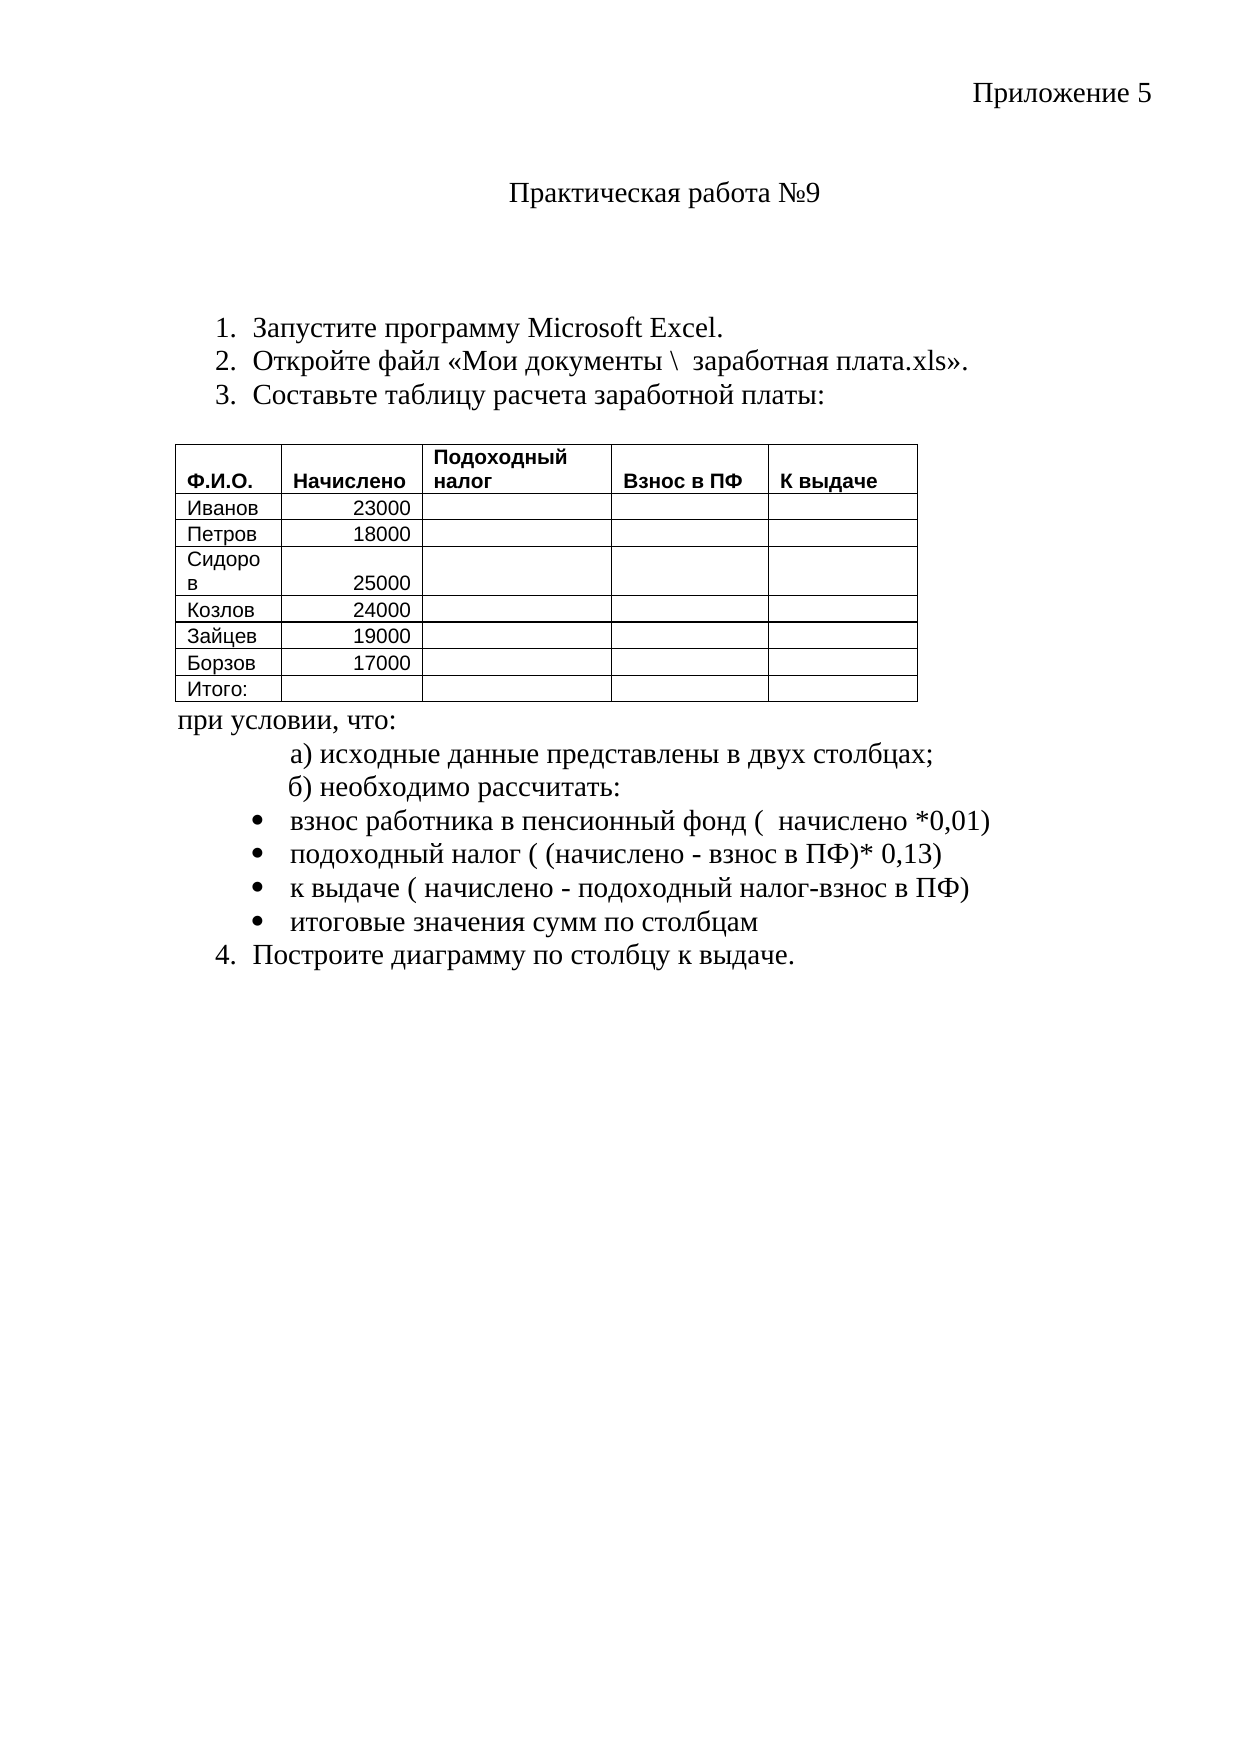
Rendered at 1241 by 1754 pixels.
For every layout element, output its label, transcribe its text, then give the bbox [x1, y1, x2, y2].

table_cell [423, 494, 611, 519]
list итоговые значения сумм по столбцам [252, 904, 1152, 937]
table_cell Зайцев [176, 623, 281, 648]
list Составьте таблицу расчета заработной платы: [215, 377, 1152, 410]
table_cell Борзов [176, 649, 281, 674]
list к выдаче ( начислено - подоходный налог-взнос в ПФ) [252, 870, 1152, 904]
table_cell [612, 596, 768, 621]
table_cell [612, 623, 768, 648]
list Построите диаграмму по столбцу к выдаче. [215, 937, 1152, 971]
table_cell Иванов [176, 494, 281, 519]
table_cell [423, 623, 611, 648]
table_cell [612, 649, 768, 674]
table_cell [769, 494, 917, 519]
table_cell 19000 [282, 623, 422, 648]
table_cell 18000 [282, 520, 422, 546]
table_cell [423, 649, 611, 674]
table_cell [282, 676, 422, 701]
table_cell [769, 596, 917, 621]
list Откройте файл «Мои документы \ заработная плата.xls». [215, 343, 1152, 377]
table_cell 23000 [282, 494, 422, 519]
list подоходный налог ( (начислено - взнос в ПФ)* 0,13) [252, 836, 1152, 870]
table_cell [423, 676, 611, 701]
table_cell Петров [176, 520, 281, 546]
table_cell [423, 547, 611, 595]
table_cell Итого: [176, 676, 281, 701]
table_cell 17000 [282, 649, 422, 674]
text Практическая работа №9 [177, 176, 1152, 209]
table_cell [612, 547, 768, 595]
table_cell [769, 649, 917, 674]
table_cell [612, 494, 768, 519]
table_cell [612, 520, 768, 546]
table_cell Сидоров [176, 547, 281, 595]
table_header Начислено [282, 445, 422, 493]
table_cell [423, 520, 611, 546]
table_header К выдаче [769, 445, 917, 493]
table_cell 24000 [282, 596, 422, 621]
table_header Ф.И.О. [176, 445, 281, 493]
table_cell [769, 520, 917, 546]
table_header Подоходный налог [423, 445, 611, 493]
text при условии, что: [177, 702, 1152, 736]
table_cell [423, 596, 611, 621]
text б) необходимо рассчитать: [215, 769, 1152, 803]
text а) исходные данные представлены в двух столбцах; [290, 736, 1152, 769]
table_cell [769, 623, 917, 648]
table_cell [612, 676, 768, 701]
table_cell [769, 547, 917, 595]
table_header Взнос в ПФ [612, 445, 768, 493]
text Приложение 5 [177, 75, 1152, 108]
table_cell Козлов [176, 596, 281, 621]
table_cell [769, 676, 917, 701]
table_cell 25000 [282, 547, 422, 595]
list взнос работника в пенсионный фонд ( начислено *0,01) [252, 803, 1152, 836]
list Запустите программу Microsoft Excel. [215, 310, 1152, 343]
